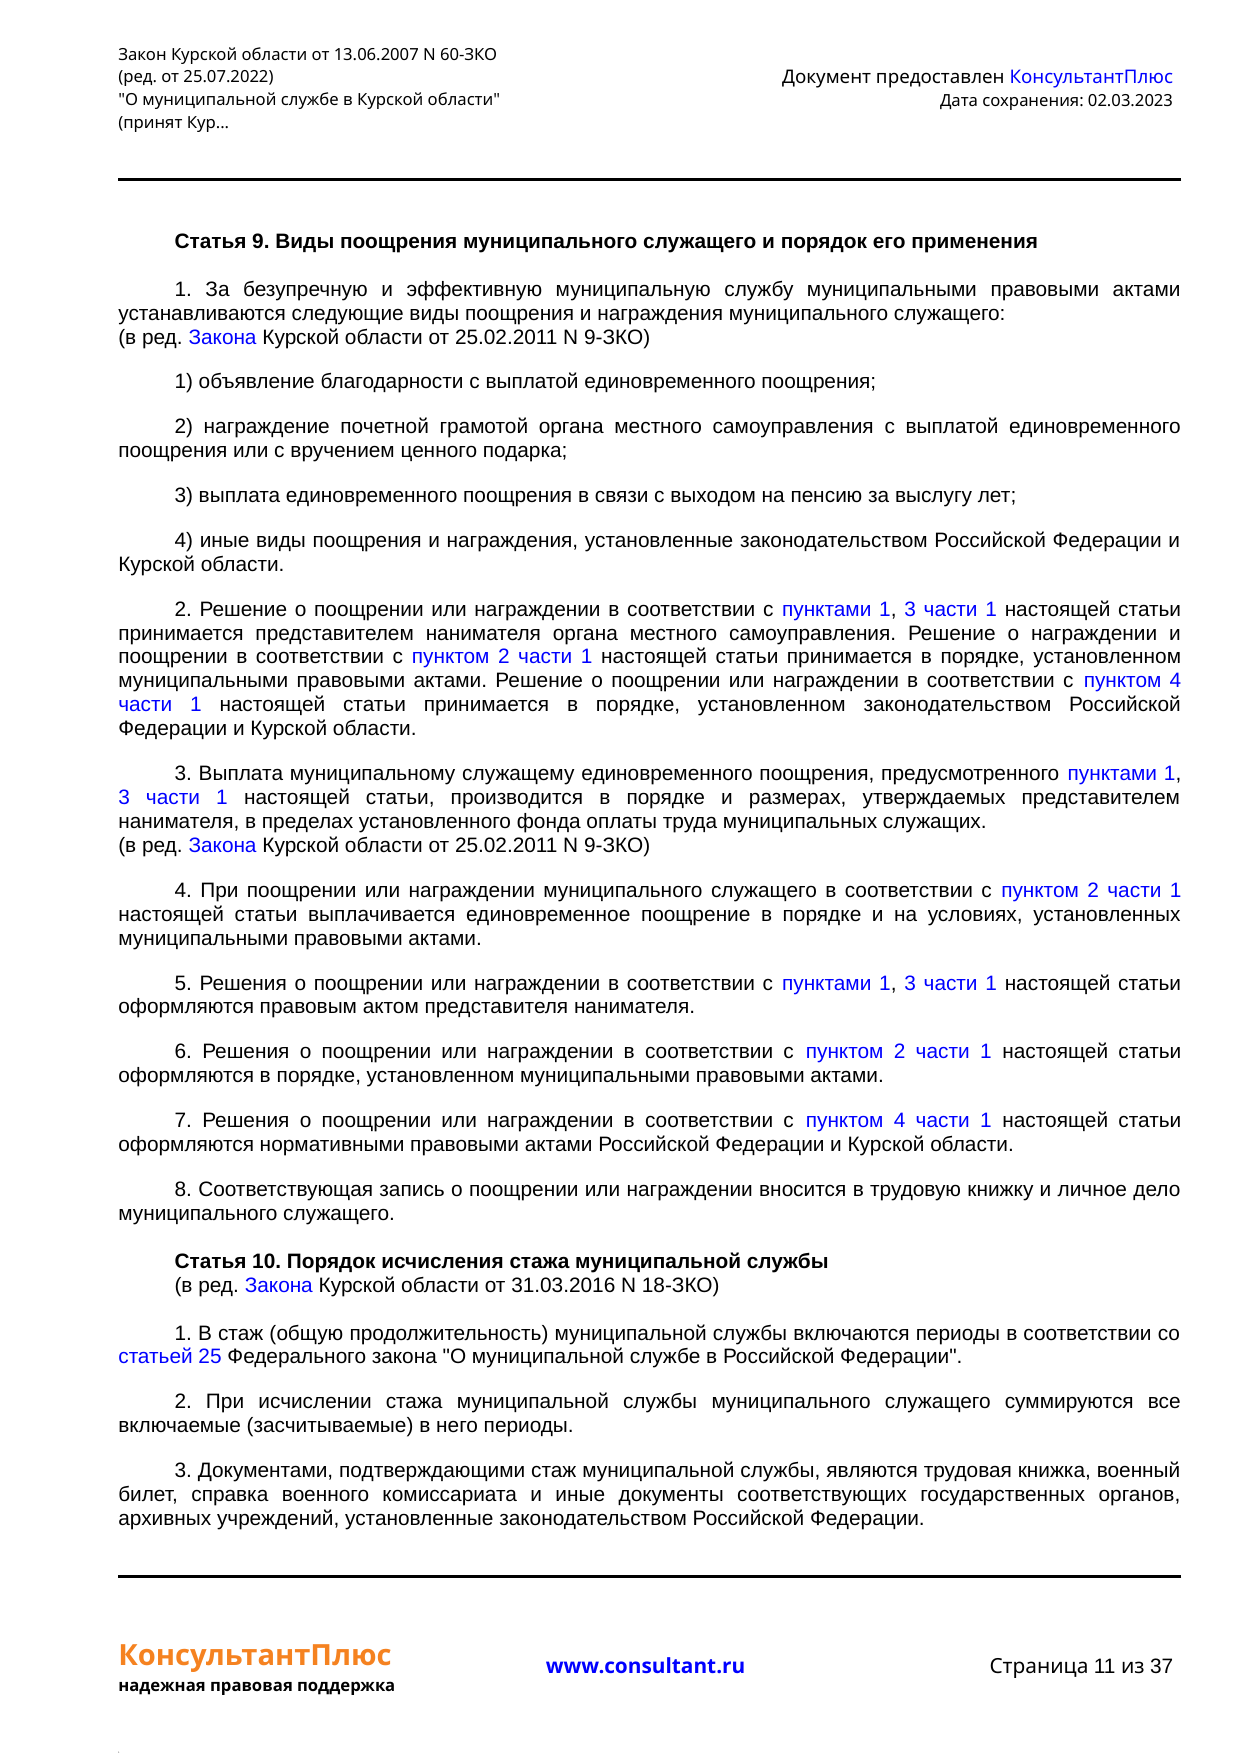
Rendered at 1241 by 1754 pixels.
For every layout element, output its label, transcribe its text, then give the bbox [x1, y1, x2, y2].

text (в ред. Закона Курской области от 25.02.2011 N 9-ЗКО) [118, 324, 1181, 348]
text 2. Решение о поощрении или награждении в соответствии с пунктами 1, 3 части 1 настоящей статьи принимается представителем нанимателя органа местного самоуправления. Решение о награждении и поощрении в соответствии с пунктом 2 части 1 настоящей статьи принимается в порядке, установленном муниципальными правовыми актами. Решение о поощрении или награждении в соответствии с пунктом 4 части 1 настоящей статьи принимается в порядке, установленном законодательством Российской Федерации и Курской области. [118, 596, 1181, 740]
text 4) иные виды поощрения и награждения, установленные законодательством Российской Федерации и Курской области. [118, 528, 1181, 576]
text 7. Решения о поощрении или награждении в соответствии с пунктом 4 части 1 настоящей статьи оформляются нормативными правовыми актами Российской Федерации и Курской области. [118, 1108, 1181, 1156]
text 4. При поощрении или награждении муниципального служащего в соответствии с пунктом 2 части 1 настоящей статьи выплачивается единовременное поощрение в порядке и на условиях, установленных муниципальными правовыми актами. [118, 878, 1181, 949]
text 3. Документами, подтверждающими стаж муниципальной службы, являются трудовая книжка, военный билет, справка военного комиссариата и иные документы соответствующих государственных органов, архивных учреждений, установленные законодательством Российской Федерации. [118, 1458, 1181, 1530]
text 1. В стаж (общую продолжительность) муниципальной службы включаются периоды в соответствии со статьей 25 Федерального закона "О муниципальной службе в Российской Федерации". [118, 1320, 1181, 1368]
text 2) награждение почетной грамотой органа местного самоуправления с выплатой единовременного поощрения или с вручением ценного подарка; [118, 414, 1181, 462]
text 5. Решения о поощрении или награждении в соответствии с пунктами 1, 3 части 1 настоящей статьи оформляются правовым актом представителя нанимателя. [118, 970, 1181, 1018]
text 1. За безупречную и эффективную муниципальную службу муниципальными правовыми актами устанавливаются следующие виды поощрения и награждения муниципального служащего: [118, 277, 1181, 324]
text 1) объявление благодарности с выплатой единовременного поощрения; [118, 369, 1181, 393]
text 6. Решения о поощрении или награждении в соответствии с пунктом 2 части 1 настоящей статьи оформляются в порядке, установленном муниципальными правовыми актами. [118, 1039, 1181, 1087]
text 2. При исчислении стажа муниципальной службы муниципального служащего суммируются все включаемые (засчитываемые) в него периоды. [118, 1389, 1181, 1437]
text 8. Соответствующая запись о поощрении или награждении вносится в трудовую книжку и личное дело муниципального служащего. [118, 1177, 1181, 1224]
title Статья 9. Виды поощрения муниципального служащего и порядок его применения [118, 229, 1181, 253]
text (в ред. Закона Курской области от 25.02.2011 N 9-ЗКО) [118, 833, 1181, 857]
text 3) выплата единовременного поощрения в связи с выходом на пенсию за выслугу лет; [118, 483, 1181, 507]
text 3. Выплата муниципальному служащему единовременного поощрения, предусмотренного пунктами 1, 3 части 1 настоящей статьи, производится в порядке и размерах, утверждаемых представителем нанимателя, в пределах установленного фонда оплаты труда муниципальных служащих. [118, 761, 1181, 833]
text (в ред. Закона Курской области от 31.03.2016 N 18-ЗКО) [118, 1272, 1181, 1296]
title Статья 10. Порядок исчисления стажа муниципальной службы [118, 1248, 1181, 1272]
